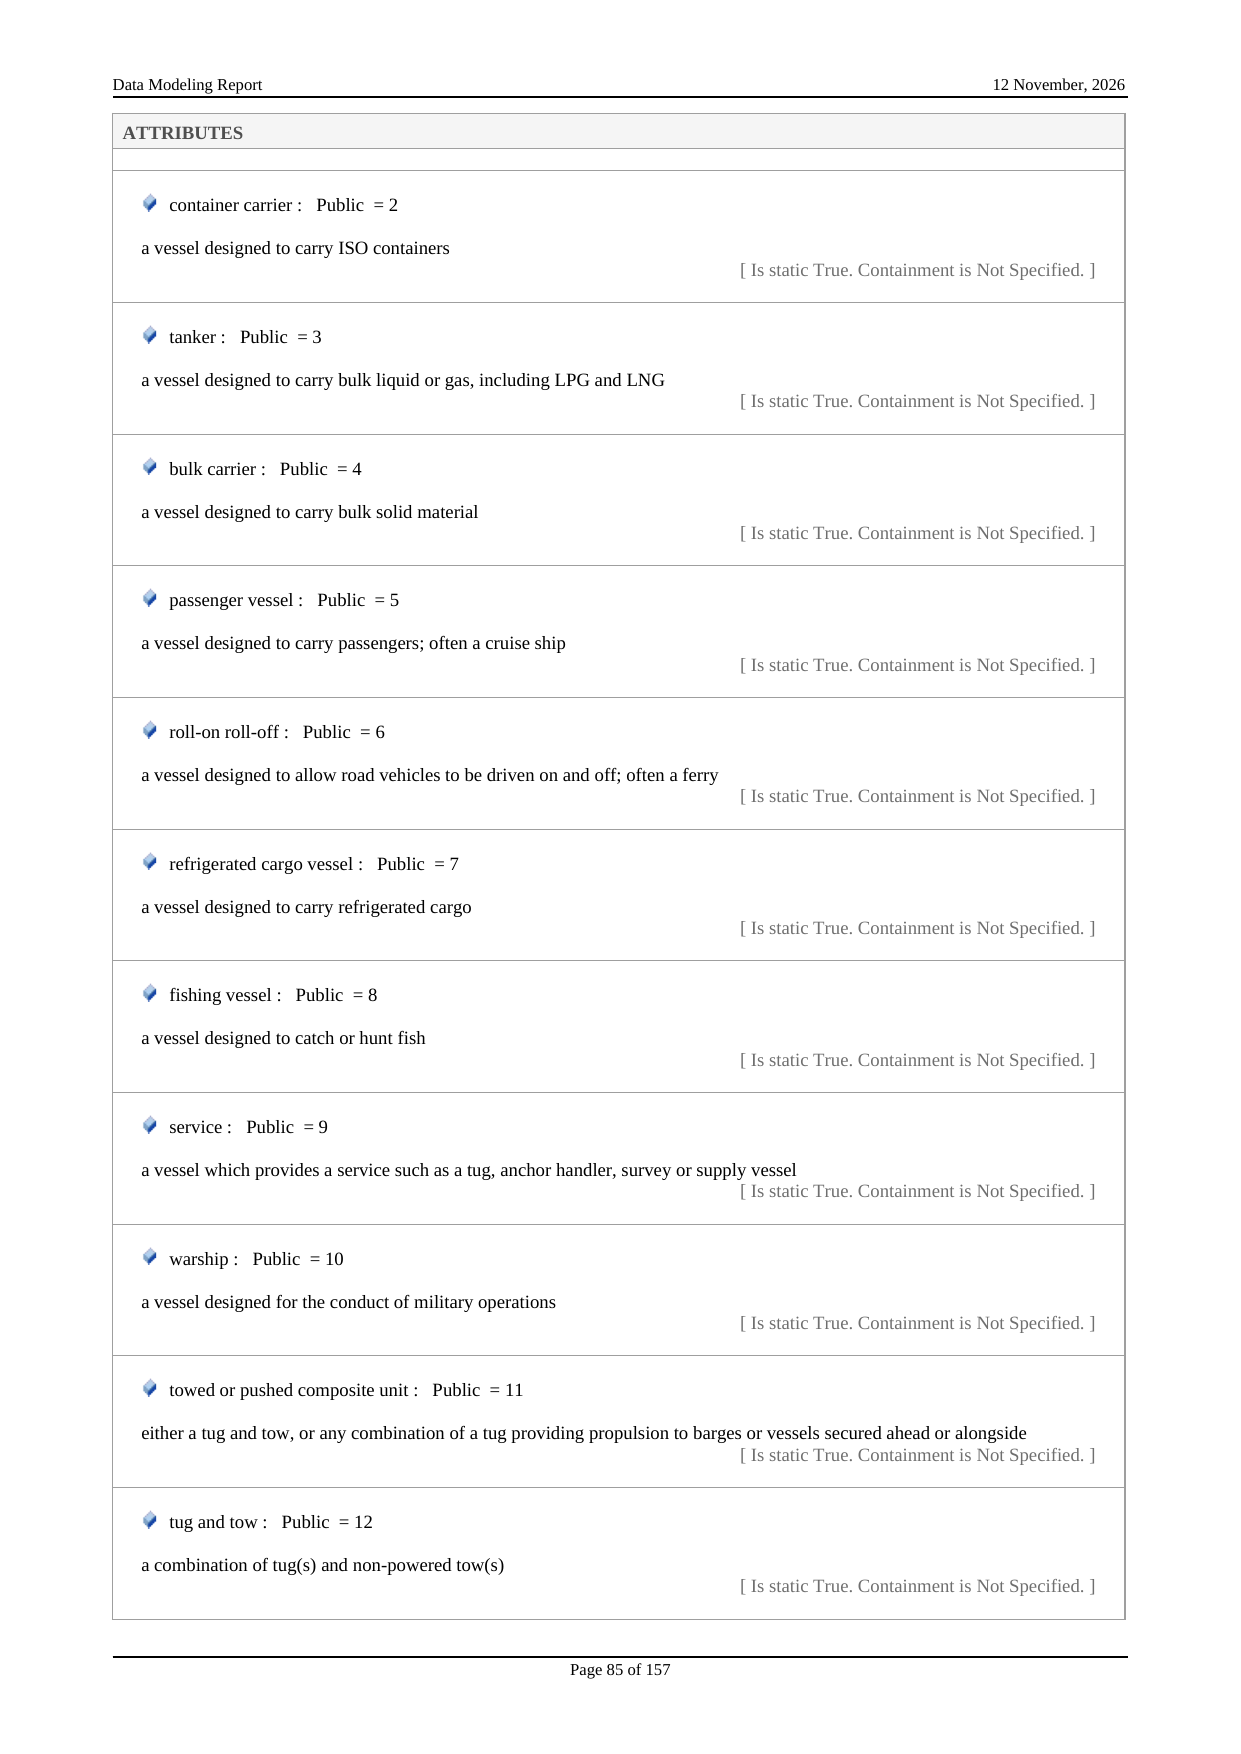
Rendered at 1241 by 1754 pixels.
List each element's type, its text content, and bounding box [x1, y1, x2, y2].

table_cell tanker : Public = 3 a vessel designed to carry bulk liquid or gas, including LPG and LNG [ Is static True. Containment is Not Specified. ] [113, 303, 1124, 433]
picture [141, 851, 160, 870]
table_cell passenger vessel : Public = 5 a vessel designed to carry passengers; often a cruise ship [ Is static True. Containment is Not Specified. ] [113, 566, 1124, 697]
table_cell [113, 149, 1124, 170]
table_cell fishing vessel : Public = 8 a vessel designed to catch or hunt fish [ Is static True. Containment is Not Specified. ] [113, 961, 1124, 1092]
table_cell container carrier : Public = 2 a vessel designed to carry ISO containers [ Is static True. Containment is Not Specified. ] [113, 171, 1124, 302]
table_cell warship : Public = 10 a vessel designed for the conduct of military operations [ Is static True. Containment is Not Specified. ] [113, 1225, 1124, 1355]
picture [141, 719, 160, 739]
picture [141, 982, 160, 1002]
picture [141, 456, 160, 475]
picture [141, 1114, 160, 1134]
table_cell bulk carrier : Public = 4 a vessel designed to carry bulk solid material [ Is static True. Containment is Not Specified. ] [113, 435, 1124, 565]
table_cell refrigerated cargo vessel : Public = 7 a vessel designed to carry refrigerated cargo [ Is static True. Containment is Not Specified. ] [113, 830, 1124, 960]
picture [141, 587, 160, 607]
table_header ATTRIBUTES [113, 114, 1124, 148]
table_cell towed or pushed composite unit : Public = 11 either a tug and tow, or any combination of a tug providing propulsion to barges or vessels secured ahead or alongside [ Is static True. Containment is Not Specified. ] [113, 1356, 1124, 1487]
table_cell roll-on roll-off : Public = 6 a vessel designed to allow road vehicles to be driven on and off; often a ferry [ Is static True. Containment is Not Specified. ] [113, 698, 1124, 828]
picture [141, 324, 160, 344]
table_cell tug and tow : Public = 12 a combination of tug(s) and non-powered tow(s) [ Is static True. Containment is Not Specified. ] [113, 1488, 1124, 1618]
picture [141, 1509, 160, 1529]
picture [141, 192, 160, 212]
picture [141, 1246, 160, 1265]
table_cell service : Public = 9 a vessel which provides a service such as a tug, anchor handler, survey or supply vessel [ Is static True. Containment is Not Specified. ] [113, 1093, 1124, 1223]
picture [141, 1377, 160, 1397]
